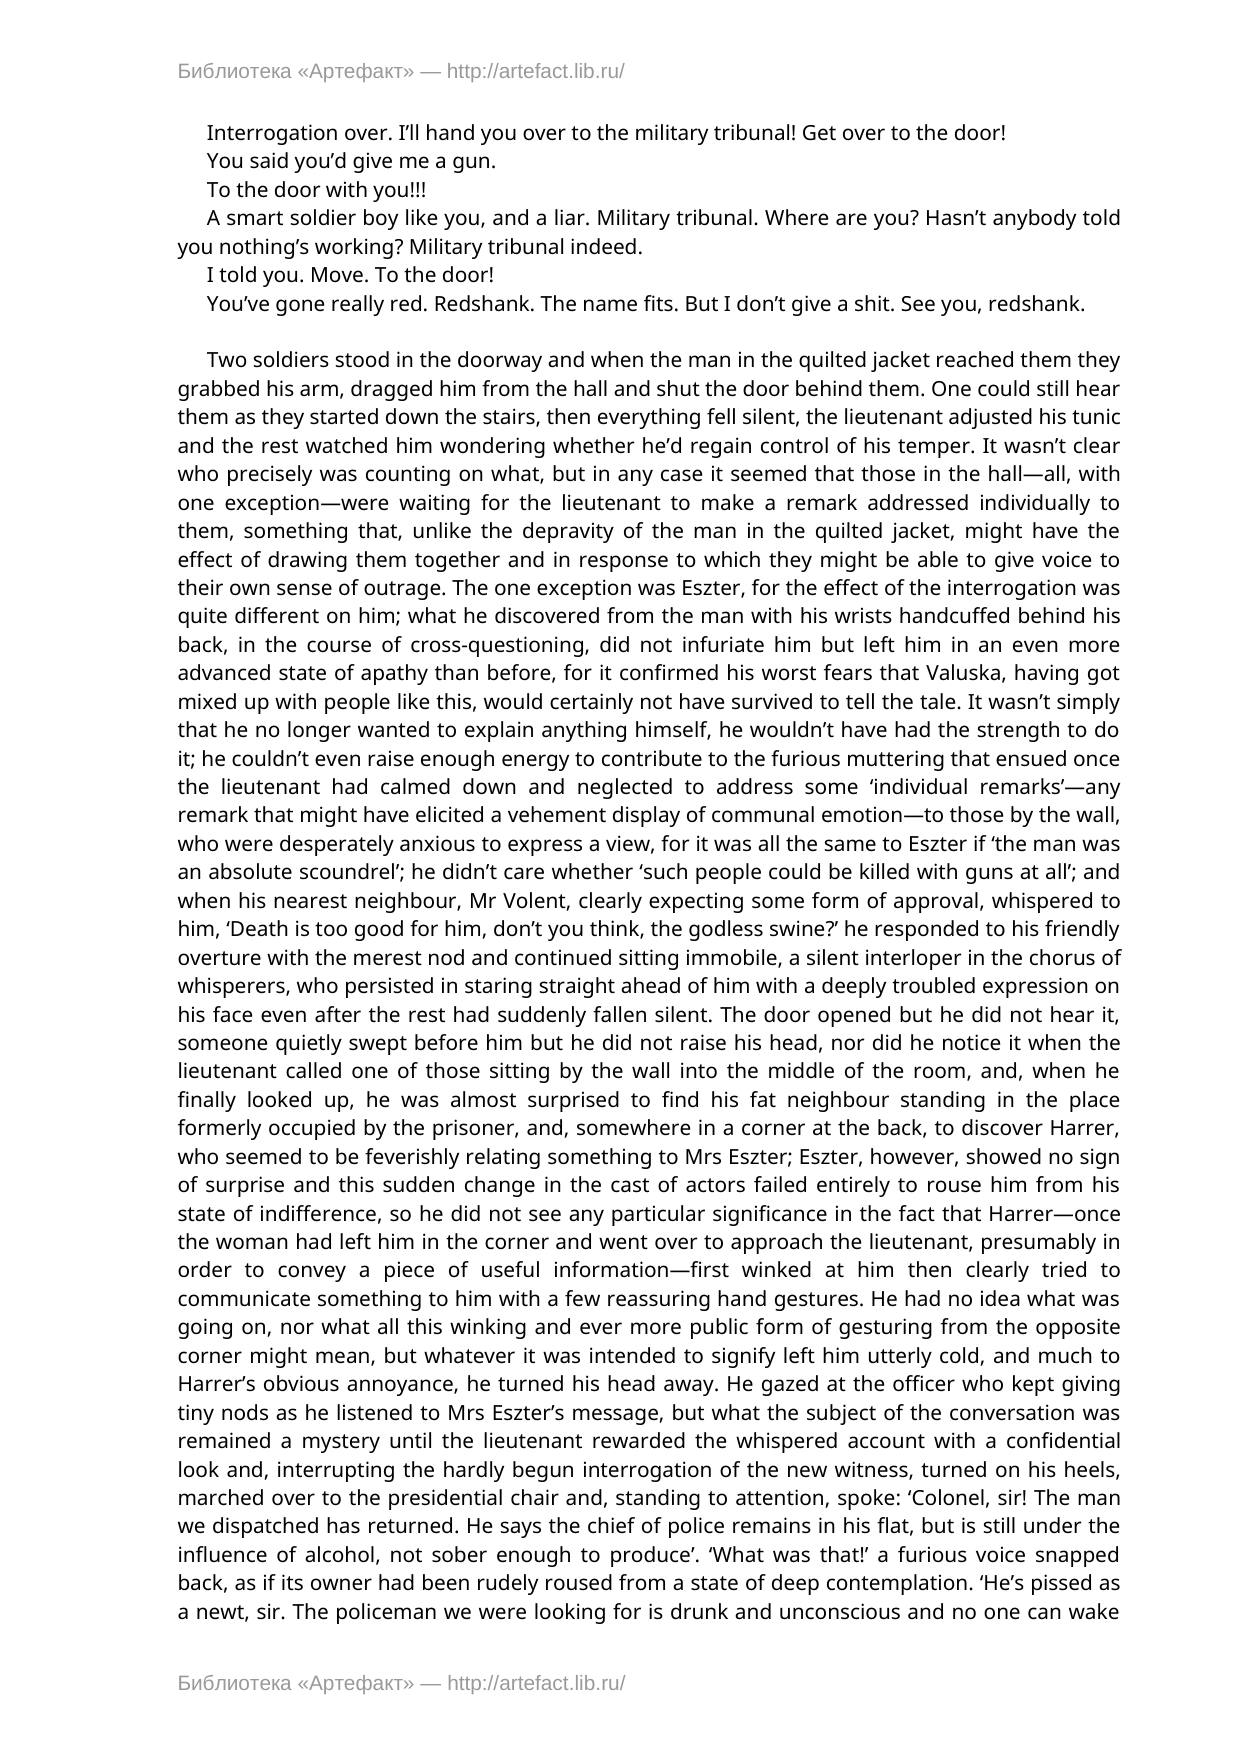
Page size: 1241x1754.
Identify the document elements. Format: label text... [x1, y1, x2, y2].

text A smart soldier boy like you, and a liar. Military tribunal. Where are you? Hasn’t anybody told you nothing’s working? Military tribunal indeed. [177, 203, 1122, 260]
text To the door with you!!! [177, 175, 1122, 203]
text You said you’d give me a gun. [177, 147, 1122, 175]
text Interrogation over. I’ll hand you over to the military tribunal! Get over to the door! [177, 118, 1122, 147]
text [177, 346, 1122, 1625]
text You’ve gone really red. Redshank. The name fits. But I don’t give a shit. See you, redshank. [177, 289, 1122, 317]
text I told you. Move. To the door! [177, 260, 1122, 289]
